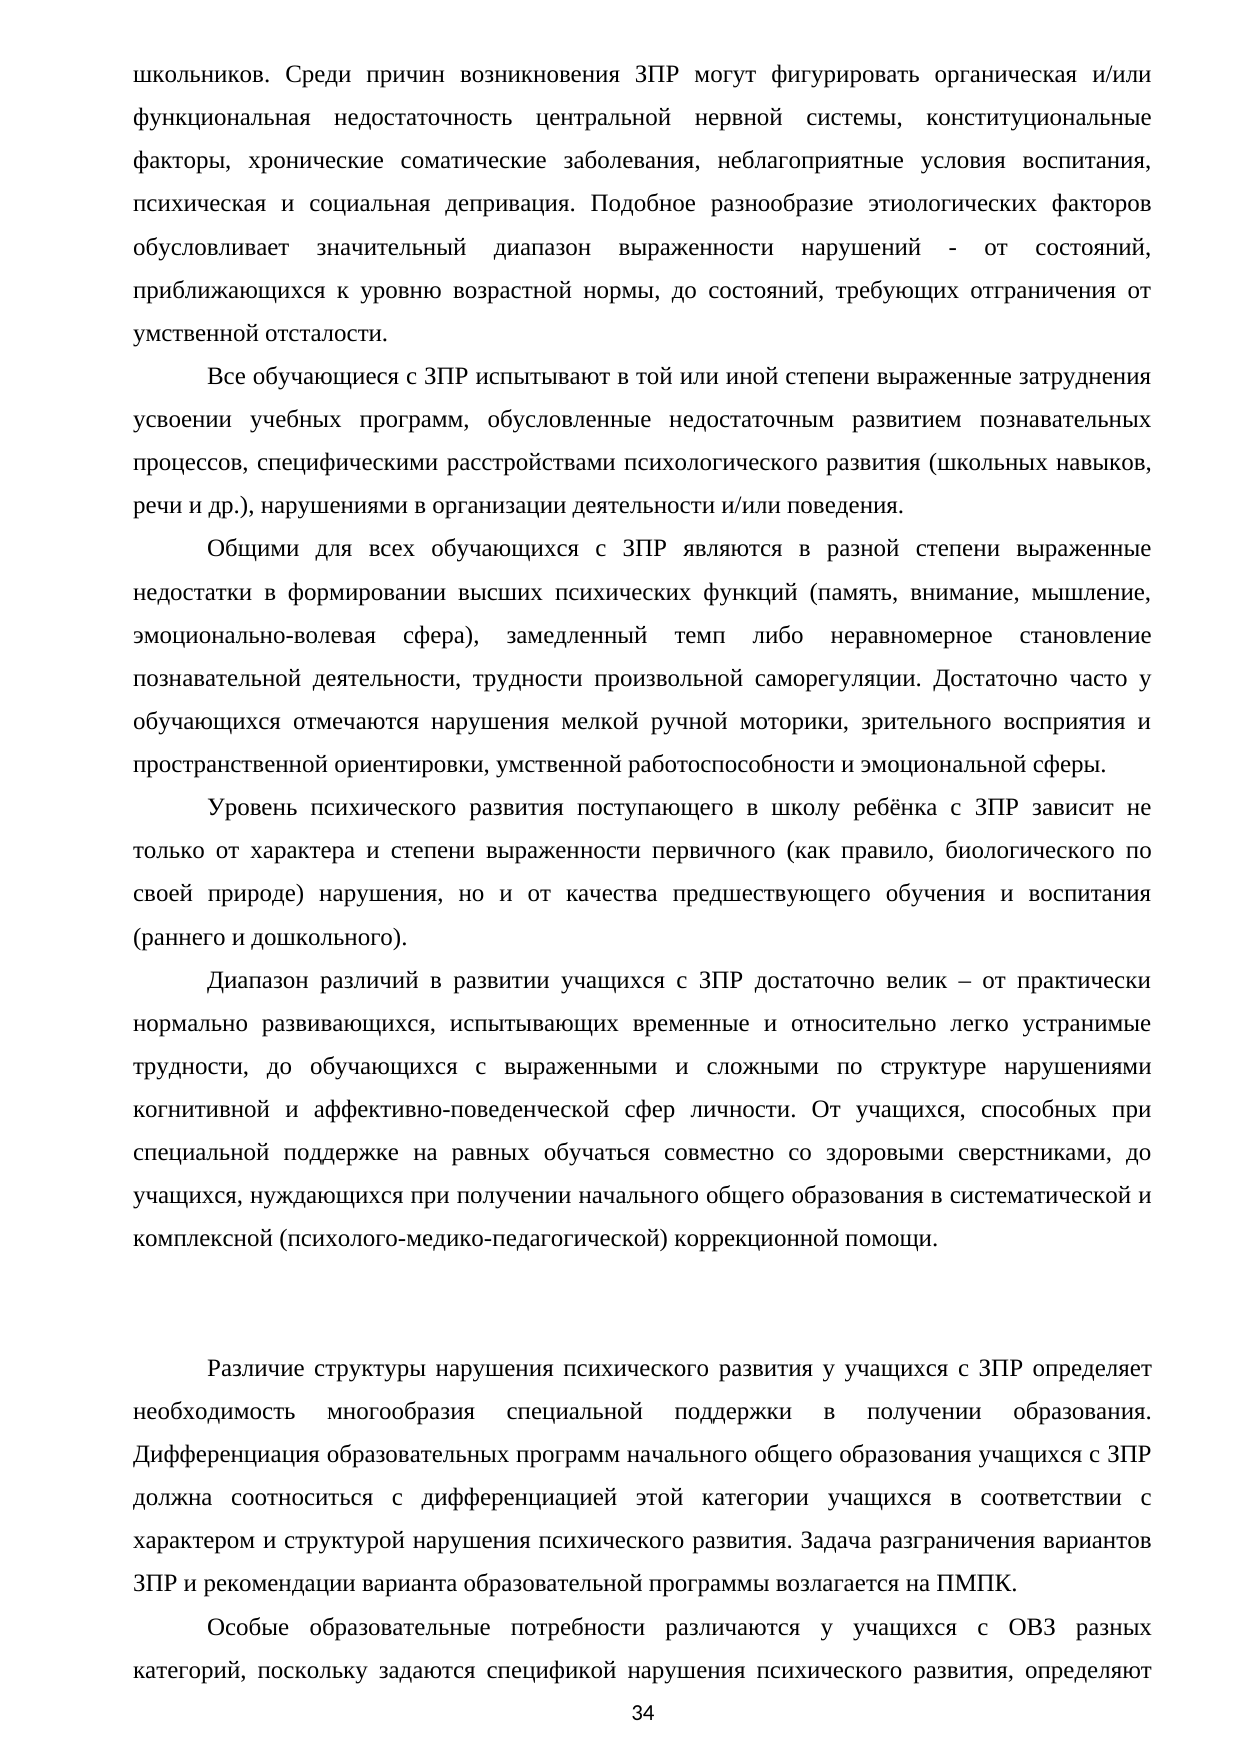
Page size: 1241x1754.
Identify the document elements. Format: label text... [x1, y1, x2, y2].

text Общими для всех обучающихся с ЗПР являются в разной степени выраженные недостатки в формировании высших психических функций (память, внимание, мышление, эмоционально-волевая сфера), замедленный темп либо неравномерное становление познавательной деятельности, трудности произвольной саморегуляции. Достаточно часто у обучающихся отмечаются нарушения мелкой ручной моторики, зрительного восприятия и пространственной ориентировки, умственной работоспособности и эмоциональной сферы. [133, 533, 1152, 778]
text Различие структуры нарушения психического развития у учащихся с ЗПР определяет необходимость многообразия специальной поддержки в получении образования. Дифференциация образовательных программ начального общего образования учащихся с ЗПР должна соотноситься с дифференциацией этой категории учащихся в соответствии с характером и структурой нарушения психического развития. Задача разграничения вариантов ЗПР и рекомендации варианта образовательной программы возлагается на ПМПК. [133, 1353, 1152, 1597]
text Диапазон различий в развитии учащихся с ЗПР достаточно велик – от практически нормально развивающихся, испытывающих временные и относительно легко устранимые трудности, до обучающихся с выраженными и сложными по структуре нарушениями когнитивной и аффективно-поведенческой сфер личности. От учащихся, способных при специальной поддержке на равных обучаться совместно со здоровыми сверстниками, до учащихся, нуждающихся при получении начального общего образования в систематической и комплексной (психолого-медико-педагогической) коррекционной помощи. [133, 965, 1152, 1252]
text Уровень психического развития поступающего в школу ребёнка с ЗПР зависит не только от характера и степени выраженности первичного (как правило, биологического по своей природе) нарушения, но и от качества предшествующего обучения и воспитания (раннего и дошкольного). [133, 792, 1152, 950]
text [133, 59, 1152, 347]
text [133, 1612, 1152, 1683]
text Все обучающиеся с ЗПР испытывают в той или иной степени выраженные затруднения усвоении учебных программ, обусловленные недостаточным развитием познавательных процессов, специфическими расстройствами психологического развития (школьных навыков, речи и др.), нарушениями в организации деятельности и/или поведения. [133, 361, 1152, 519]
